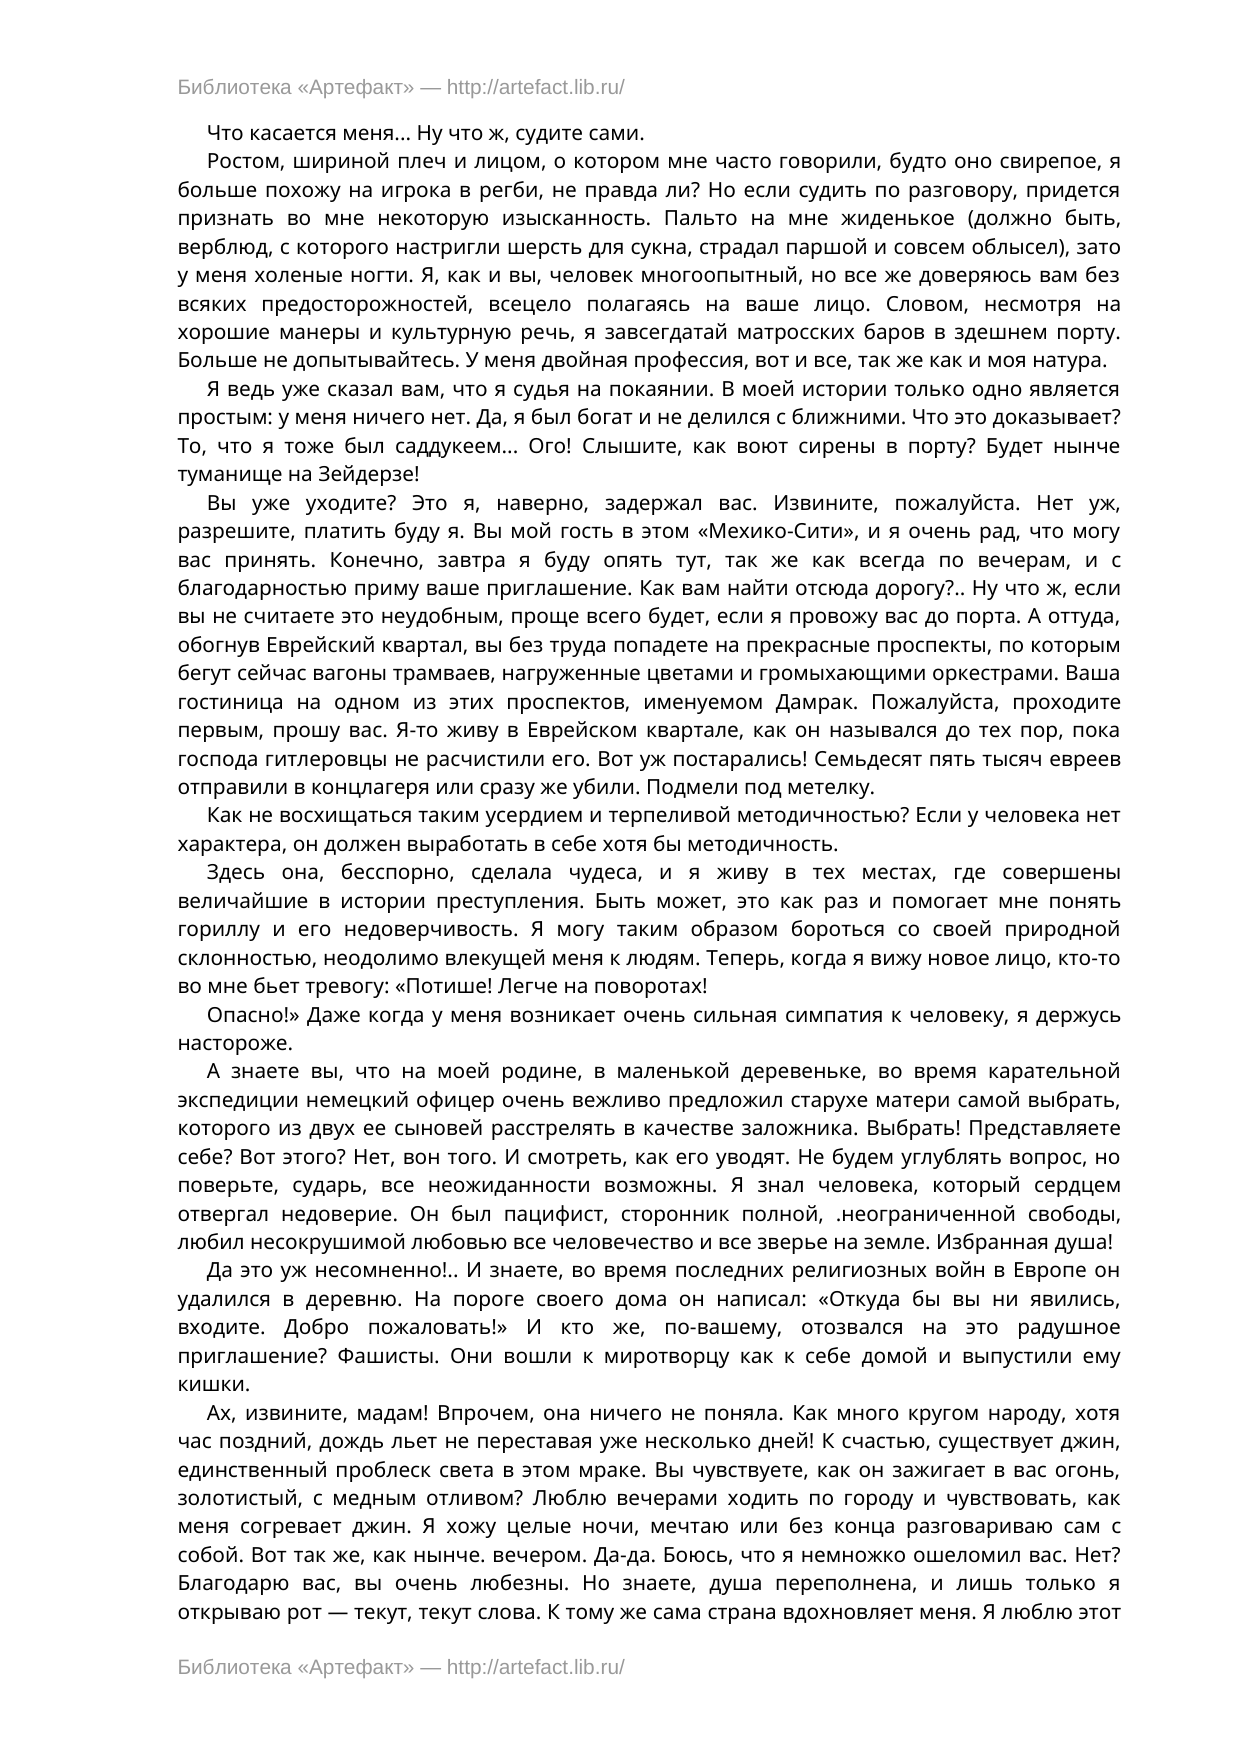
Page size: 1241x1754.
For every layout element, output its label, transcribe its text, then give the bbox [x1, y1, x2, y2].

text Опасно!» Даже когда у меня возникает очень сильная симпатия к человеку, я держусь настороже. [177, 1000, 1122, 1057]
text Как не восхищаться таким усердием и терпеливой методичностью? Если у человека нет характера, он должен выработать в себе хотя бы методичность. [177, 801, 1122, 857]
text Да это уж несомненно!.. И знаете, во время последних религиозных войн в Европе он удалился в деревню. На пороге своего дома он написал: «Откуда бы вы ни явились, входите. Добро пожаловать!» И кто же, по-вашему, отозвался на это радушное приглашение? Фашисты. Они вошли к миротворцу как к себе домой и выпустили ему кишки. [177, 1256, 1122, 1398]
text Вы уже уходите? Это я, наверно, задержал вас. Извините, пожалуйста. Нет уж, разрешите, платить буду я. Вы мой гость в этом «Мехико-Сити», и я очень рад, что могу вас принять. Конечно, завтра я буду опять тут, так же как всегда по вечерам, и с благодарностью приму ваше приглашение. Как вам найти отсюда дорогу?.. Ну что ж, если вы не считаете это неудобным, проще всего будет, если я провожу вас до порта. А оттуда, обогнув Еврейский квартал, вы без труда попадете на прекрасные проспекты, по которым бегут сейчас вагоны трамваев, нагруженные цветами и громыхающими оркестрами. Ваша гостиница на одном из этих проспектов, именуемом Дамрак. Пожалуйста, проходите первым, прошу вас. Я-то живу в Еврейском квартале, как он назывался до тех пор, пока господа гитлеровцы не расчистили его. Вот уж постарались! Семьдесят пять тысяч евреев отправили в концлагеря или сразу же убили. Подмели под метелку. [177, 488, 1122, 801]
text Ростом, шириной плеч и лицом, о котором мне часто говорили, будто оно свирепое, я больше похожу на игрока в регби, не правда ли? Но если судить по разговору, придется признать во мне некоторую изысканность. Пальто на мне жиденькое (должно быть, верблюд, с которого настригли шерсть для сукна, страдал паршой и совсем облысел), зато у меня холеные ногти. Я, как и вы, человек многоопытный, но все же доверяюсь вам без всяких предосторожностей, всецело полагаясь на ваше лицо. Словом, несмотря на хорошие манеры и культурную речь, я завсегдатай матросских баров в здешнем порту. Больше не допытывайтесь. У меня двойная профессия, вот и все, так же как и моя натура. [177, 147, 1122, 374]
text А знаете вы, что на моей родине, в маленькой деревеньке, во время карательной экспедиции немецкий офицер очень вежливо предложил старухе матери самой выбрать, которого из двух ее сыновей расстрелять в качестве заложника. Выбрать! Представляете себе? Вот этого? Нет, вон того. И смотреть, как его уводят. Не будем углублять вопрос, но поверьте, сударь, все неожиданности возможны. Я знал человека, который сердцем отвергал недоверие. Он был пацифист, сторонник полной, .неограниченной свободы, любил несокрушимой любовью все человечество и все зверье на земле. Избранная душа! [177, 1057, 1122, 1256]
text Я ведь уже сказал вам, что я судья на покаянии. В моей истории только одно является простым: у меня ничего нет. Да, я был богат и не делился с ближними. Что это доказывает? То, что я тоже был саддукеем... Ого! Слышите, как воют сирены в порту? Будет нынче туманище на Зейдерзе! [177, 374, 1122, 488]
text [177, 1398, 1122, 1625]
text Здесь она, бесспорно, сделала чудеса, и я живу в тех местах, где совершены величайшие в истории преступления. Быть может, это как раз и помогает мне понять гориллу и его недоверчивость. Я могу таким образом бороться со своей природной склонностью, неодолимо влекущей меня к людям. Теперь, когда я вижу новое лицо, кто-то во мне бьет тревогу: «Потише! Легче на поворотах! [177, 857, 1122, 1000]
text Что касается меня... Ну что ж, судите сами. [177, 118, 1122, 147]
